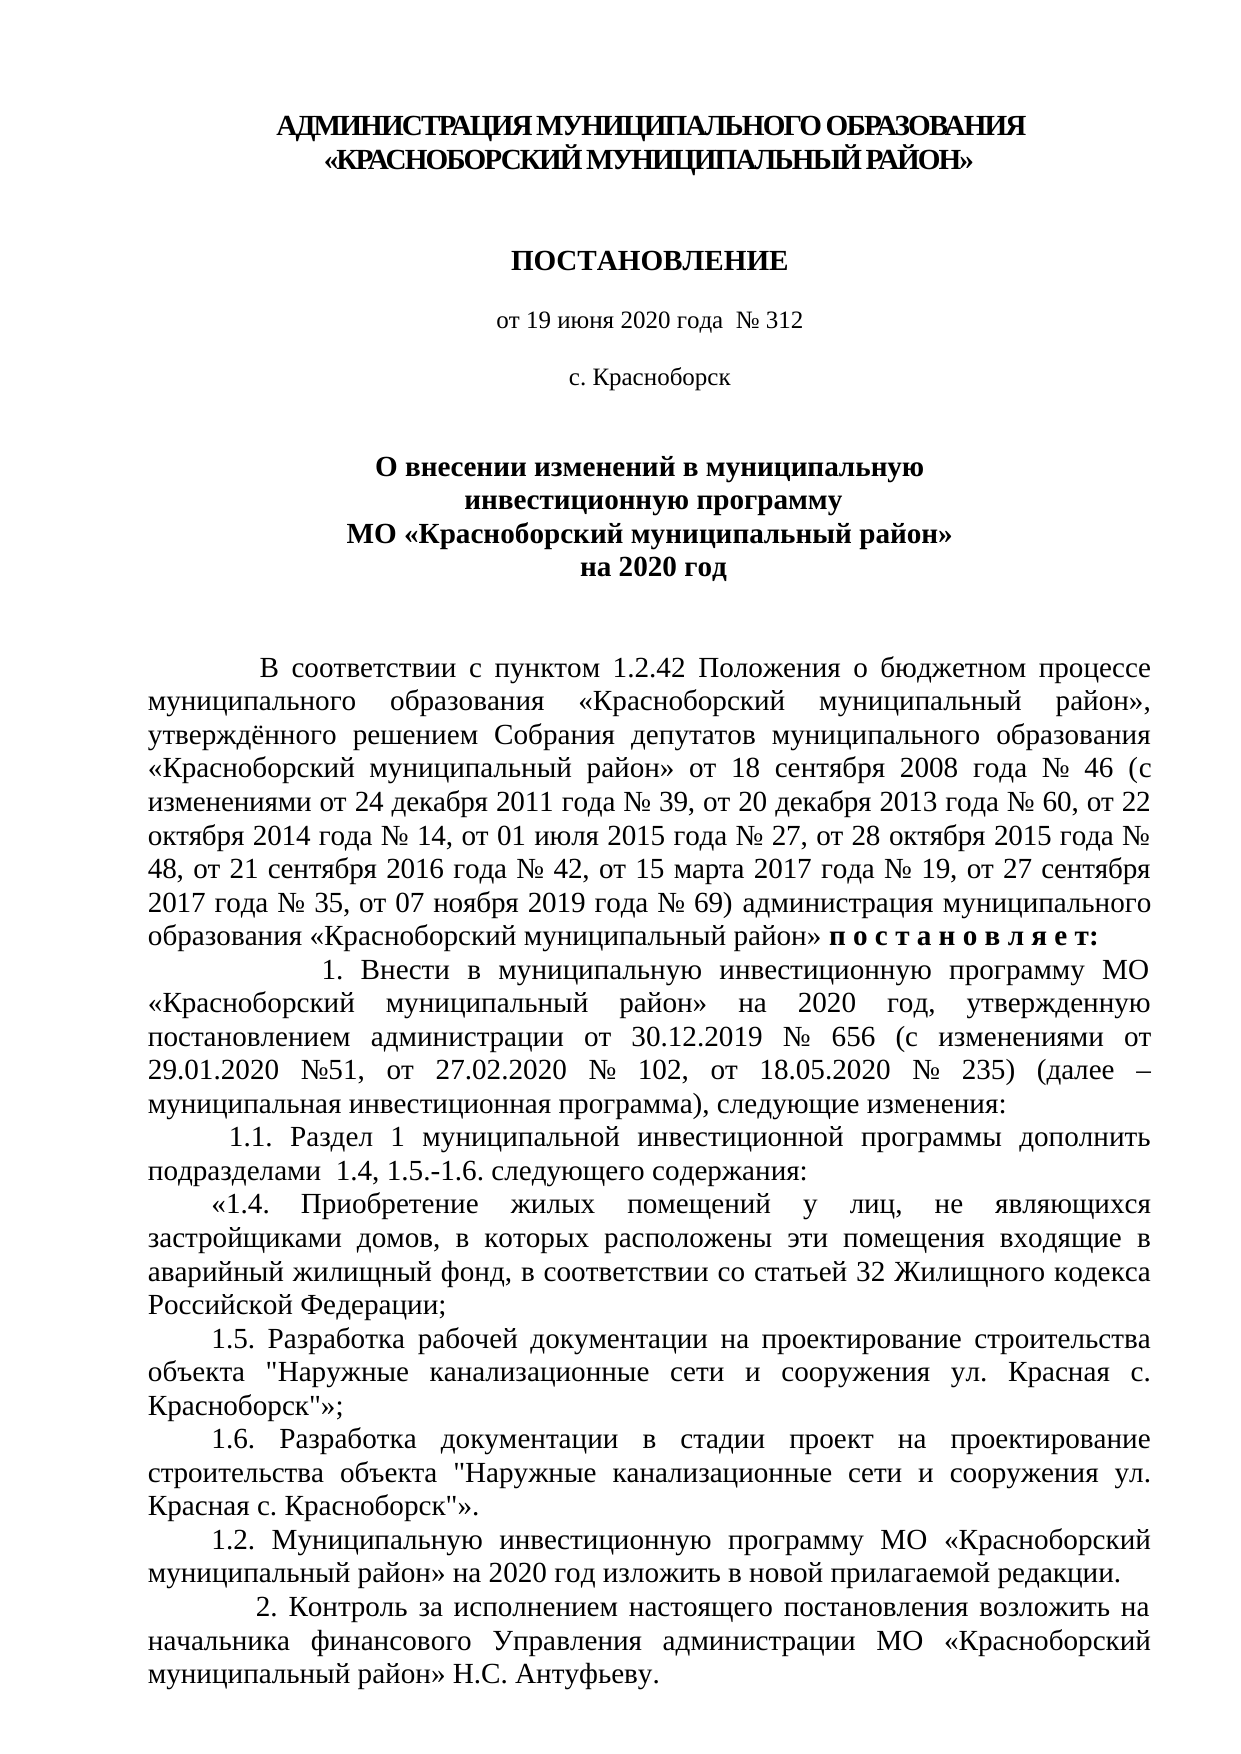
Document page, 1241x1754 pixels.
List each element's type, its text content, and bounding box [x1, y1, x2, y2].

text 1.1. Раздел 1 муниципальной инвестиционной программы дополнить подразделами 1.4, 1.5.-1.6. следующего содержания: [148, 1119, 1152, 1187]
text 1.6. Разработка документации в стадии проект на проектирование строительства объекта "Наружные канализационные сети и сооружения ул. Красная с. Красноборск"». [148, 1421, 1152, 1522]
text от 19 июня 2020 года № 312 [148, 305, 1152, 334]
text «КРАСНОБОРСКИЙ МУНИЦИПАЛЬНЫЙ РАЙОН» [148, 142, 1152, 176]
text 1. Внести в муниципальную инвестиционную программу МО «Красноборский муниципальный район» на 2020 год, утвержденную постановлением администрации от 30.12.2019 № 656 (с изменениями от 29.01.2020 №51, от 27.02.2020 № 102, от 18.05.2020 № 235) (далее – муниципальная инвестиционная программа), следующие изменения: [148, 952, 1152, 1119]
text на 2020 год [148, 549, 1152, 583]
subtitle ПОСТАНОВЛЕНИЕ [148, 243, 1152, 276]
text МО «Красноборский муниципальный район» [148, 516, 1152, 549]
text 1.5. Разработка рабочей документации на проектирование строительства объекта "Наружные канализационные сети и сооружения ул. Красная с. Красноборск"»; [148, 1321, 1152, 1421]
text АДМИНИСТРАЦИЯ МУНИЦИПАЛЬНОГО ОБРАЗОВАНИЯ [148, 108, 1152, 142]
text 1.2. Муниципальную инвестиционную программу МО «Красноборский муниципальный район» на 2020 год изложить в новой прилагаемой редакции. [148, 1522, 1152, 1589]
text «1.4. Приобретение жилых помещений у лиц, не являющихся застройщиками домов, в которых расположены эти помещения входящие в аварийный жилищный фонд, в соответствии со статьей 32 Жилищного кодекса Российской Федерации; [148, 1187, 1152, 1321]
text В соответствии с пунктом 1.2.42 Положения о бюджетном процессе муниципального образования «Красноборский муниципальный район», утверждённого решением Собрания депутатов муниципального образования «Красноборский муниципальный район» от 18 сентября 2008 года № 46 (с изменениями от 24 декабря 2011 года № 39, от 20 декабря 2013 года № 60, от 22 октября 2014 года № 14, от 01 июля 2015 года № 27, от 28 октября 2015 года № 48, от 21 сентября 2016 года № 42, от 15 марта 2017 года № 19, от 27 сентября 2017 года № 35, от 07 ноября 2019 года № 69) администрация муниципального образования «Красноборский муниципальный район» п о с т а н о в л я е т: [148, 650, 1152, 952]
text 2. Контроль за исполнением настоящего постановления возложить на начальника финансового Управления администрации МО «Красноборский муниципальный район» Н.С. Антуфьеву. [148, 1589, 1152, 1690]
text инвестиционную программу [148, 482, 1152, 516]
text О внесении изменений в муниципальную [148, 449, 1152, 482]
text с. Красноборск [148, 362, 1152, 391]
